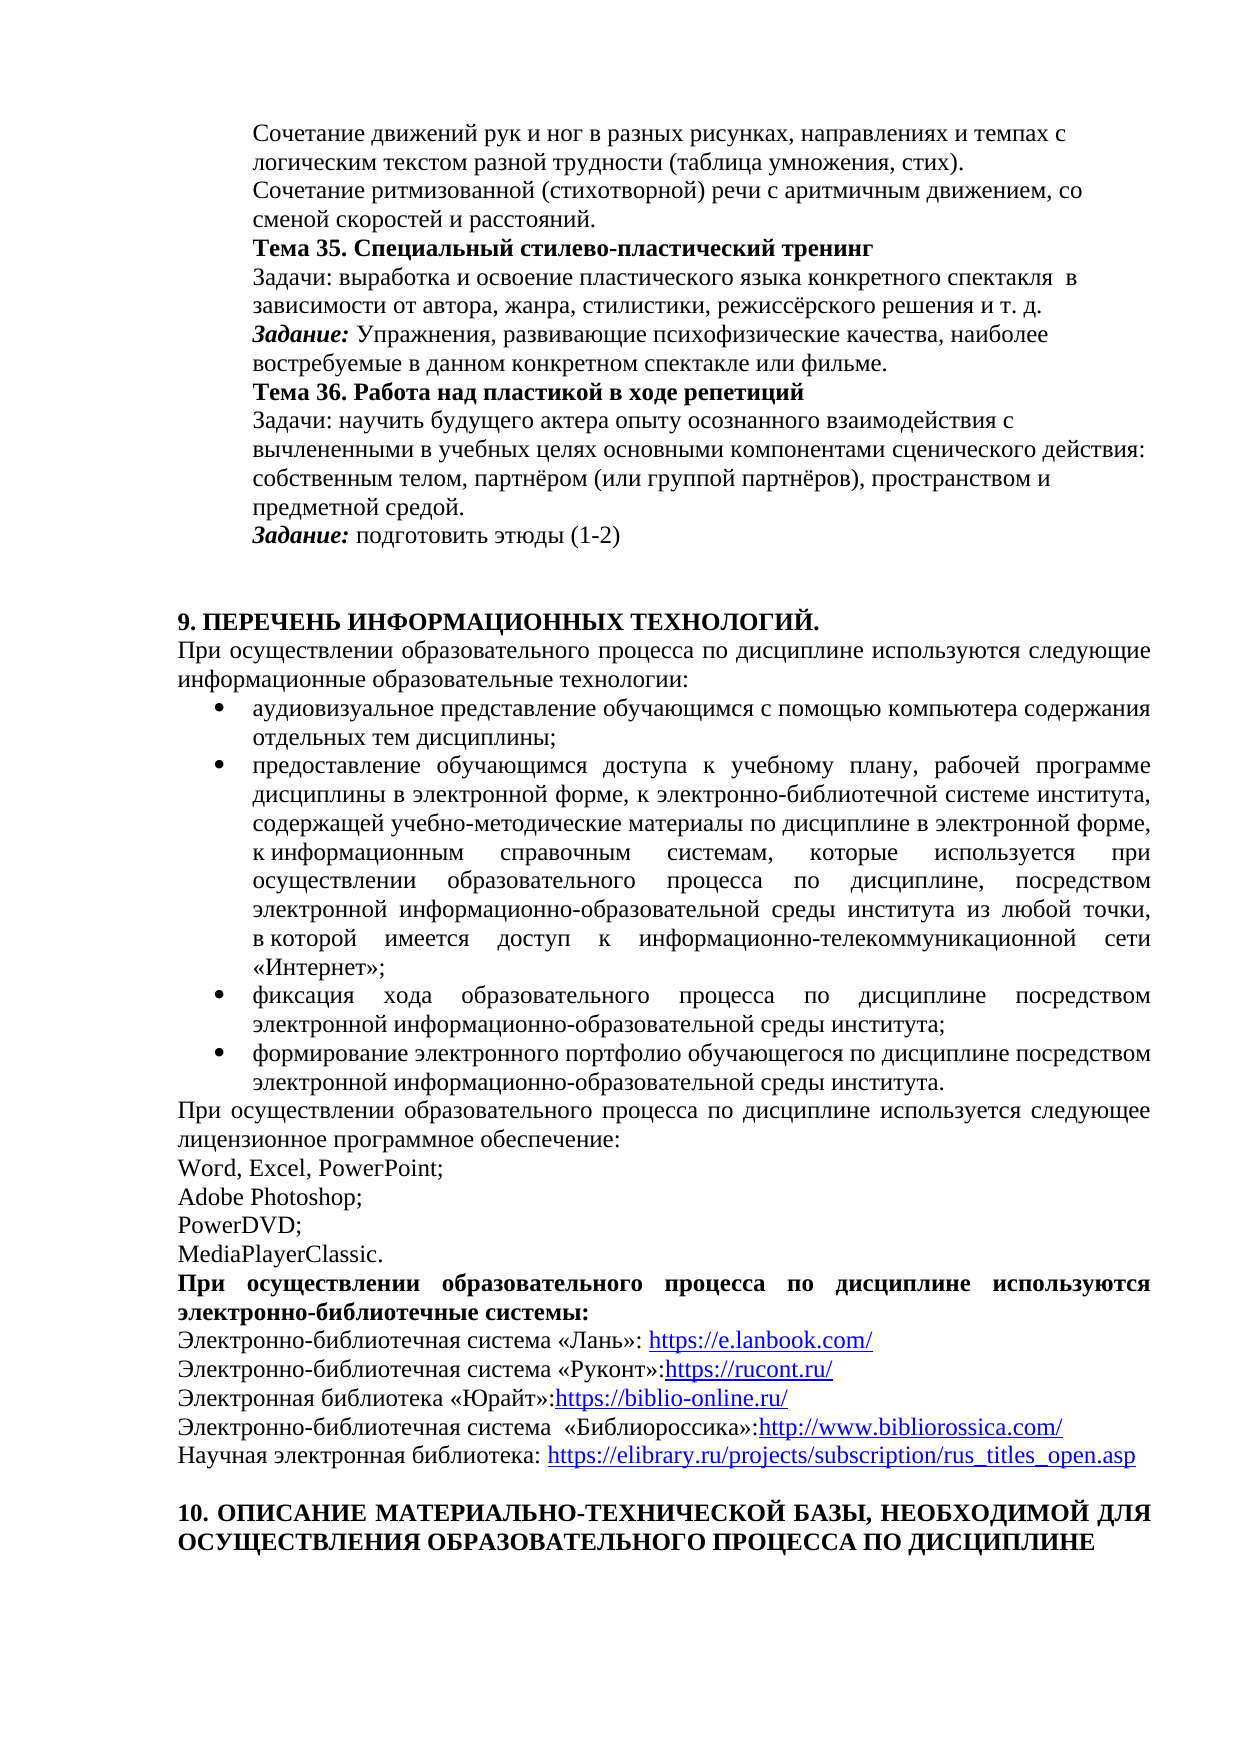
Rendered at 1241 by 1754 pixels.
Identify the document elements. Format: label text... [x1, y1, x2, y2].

text Электронно-библиотечная система «Библиороссика»:http://www.bibliorossica.com/ [177, 1412, 1152, 1441]
text Электронно-библиотечная система «Лань»: https://e.lanbook.com/ [177, 1326, 1152, 1354]
text 9. ПЕРЕЧЕНЬ ИНФОРМАЦИОННЫХ ТЕХНОЛОГИЙ. [177, 607, 1152, 636]
text MediaPlayerClassic. [177, 1239, 1152, 1268]
text При осуществлении образовательного процесса по дисциплине используются электронно-библиотечные системы: [177, 1268, 1152, 1326]
text PowerDVD; [177, 1211, 1152, 1239]
text Тема 35. Специальный стилево-пластический тренинг [252, 233, 1152, 262]
text Электронная библиотека «Юрайт»:https://biblio-online.ru/ [177, 1383, 1152, 1412]
text Задание: Упражнения, развивающие психофизические качества, наиболее востребуемые в данном конкретном спектакле или фильме. [252, 319, 1152, 377]
text Задачи: выработка и освоение пластического языка конкретного спектакля в зависимости от автора, жанра, стилистики, режиссёрского решения и т. д. [252, 262, 1152, 319]
text Задание: подготовить этюды (1-2) [252, 521, 1152, 549]
text Электронно-библиотечная система «Руконт»:https://rucont.ru/ [177, 1354, 1152, 1383]
text Тема 36. Работа над пластикой в ходе репетиций [252, 377, 1152, 406]
text 10. ОПИСАНИЕ МАТЕРИАЛЬНО-ТЕХНИЧЕСКОЙ БАЗЫ, НЕОБХОДИМОЙ ДЛЯ ОСУЩЕСТВЛЕНИЯ ОБРАЗОВАТЕЛЬНОГО ПРОЦЕССА ПО ДИСЦИПЛИНЕ [177, 1498, 1152, 1556]
text Wогd, Ехсеl, PowегРоint; [177, 1153, 1152, 1182]
list аудиовизуальное представление обучающимся с помощью компьютера содержания отдельных тем дисциплины; [215, 693, 1152, 751]
text Adobe Photoshop; [177, 1182, 1152, 1211]
list фиксация хода образовательного процесса по дисциплине посредством электронной информационно-образовательной среды института; [215, 981, 1152, 1038]
text При осуществлении образовательного процесса по дисциплине используются следующие информационные образовательные технологии: [177, 636, 1152, 693]
list формирование электронного портфолио обучающегося по дисциплине посредством электронной информационно-образовательной среды института. [215, 1038, 1152, 1096]
list предоставление обучающимся доступа к учебному плану, рабочей программе дисциплины в электронной форме, к электронно-библиотечной системе института, содержащей учебно-методические материалы по дисциплине в электронной форме, к информационным справочным системам, которые используется при осуществлении образовательного процесса по дисциплине, посредством электронной информационно-образовательной среды института из любой точки, в которой имеется доступ к информационно-телекоммуникационной сети «Интернет»; [215, 751, 1152, 981]
text Сочетание движений рук и ног в разных рисунках, направлениях и темпах с логическим текстом разной трудности (таблица умножения, стих). [252, 118, 1152, 176]
text Научная электронная библиотека: https://elibrary.ru/projects/subscription/rus_titles_open.asp [177, 1441, 1152, 1469]
text При осуществлении образовательного процесса по дисциплине используется следующее лицензионное программное обеспечение: [177, 1096, 1152, 1153]
text Сочетание ритмизованной (стихотворной) речи с аритмичным движением, со сменой скоростей и расстояний. [252, 176, 1152, 233]
